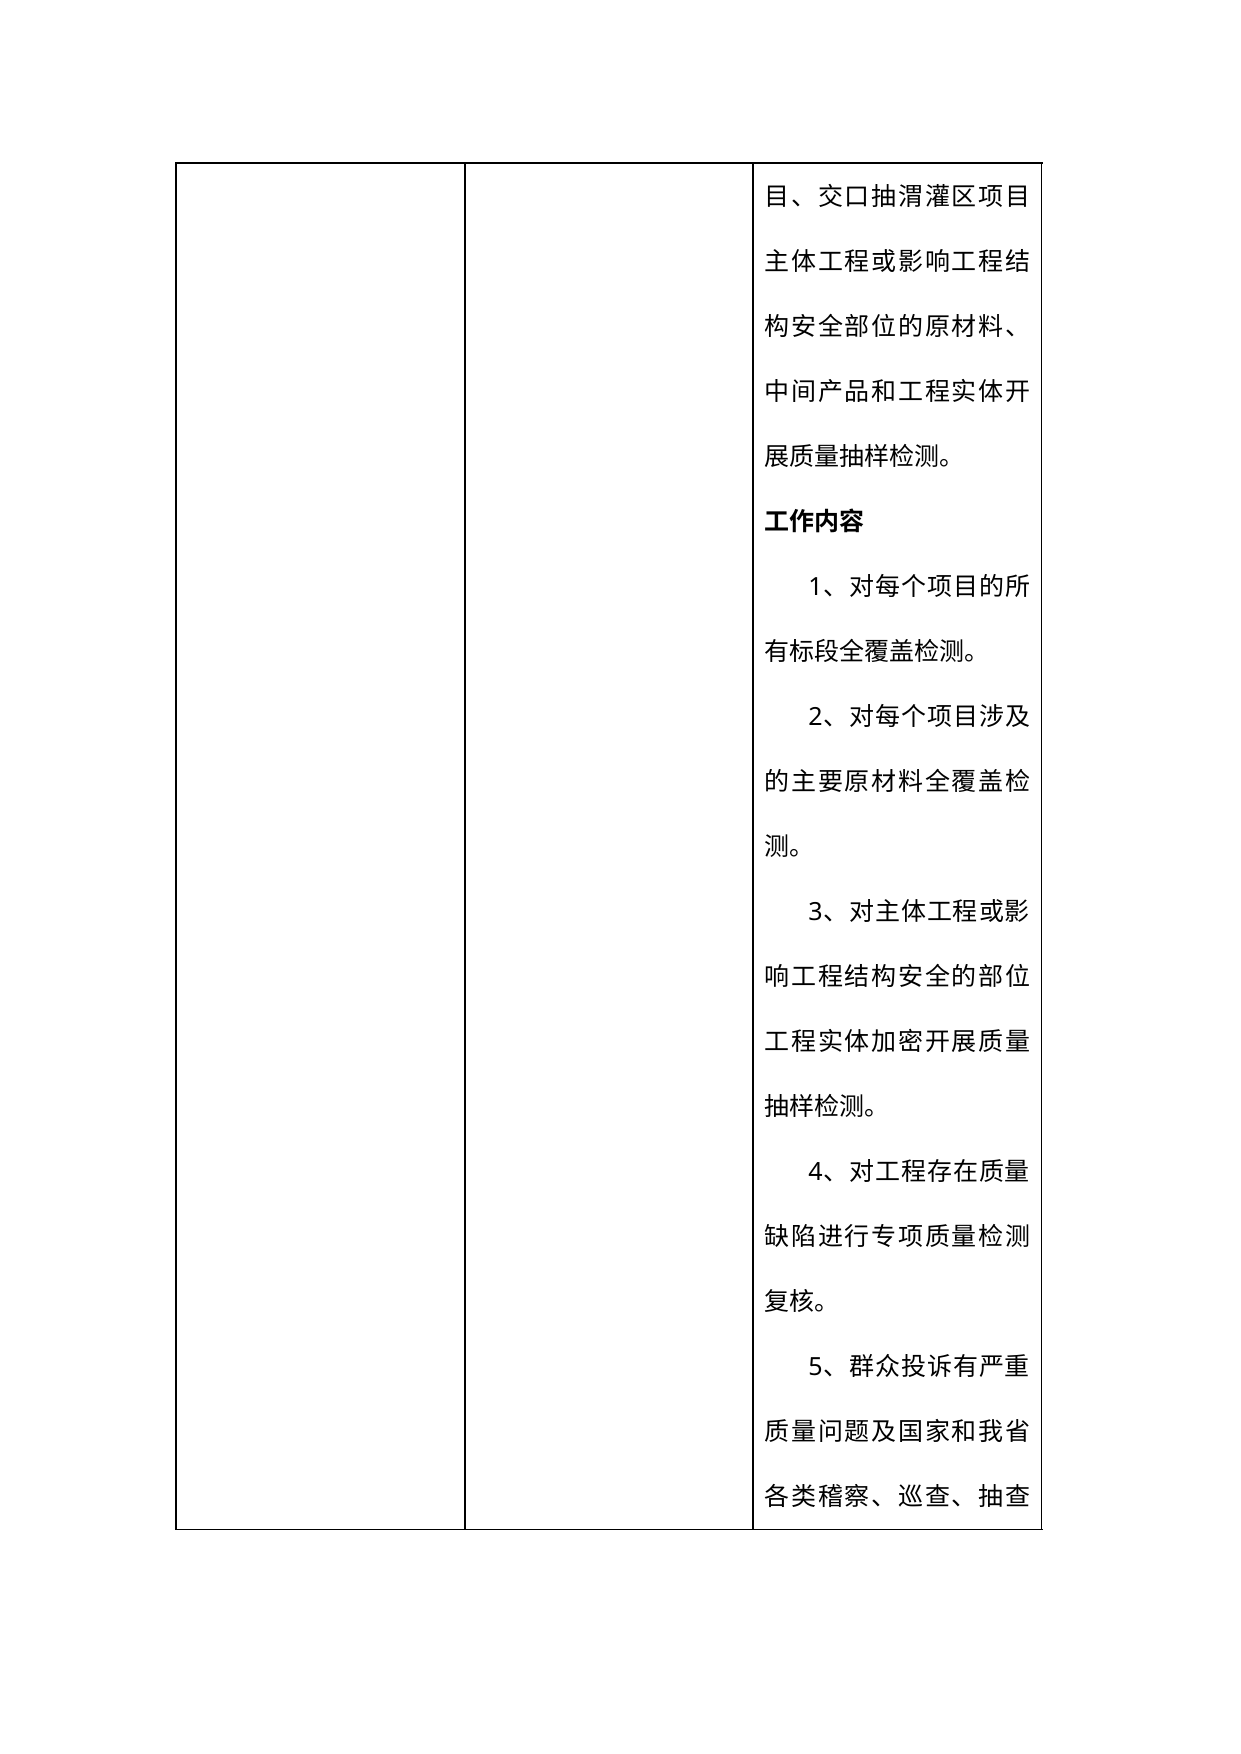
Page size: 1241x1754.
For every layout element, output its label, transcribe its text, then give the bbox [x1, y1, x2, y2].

table_cell [466, 164, 752, 1528]
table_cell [754, 164, 1041, 1528]
table_cell 1 [177, 164, 464, 1528]
